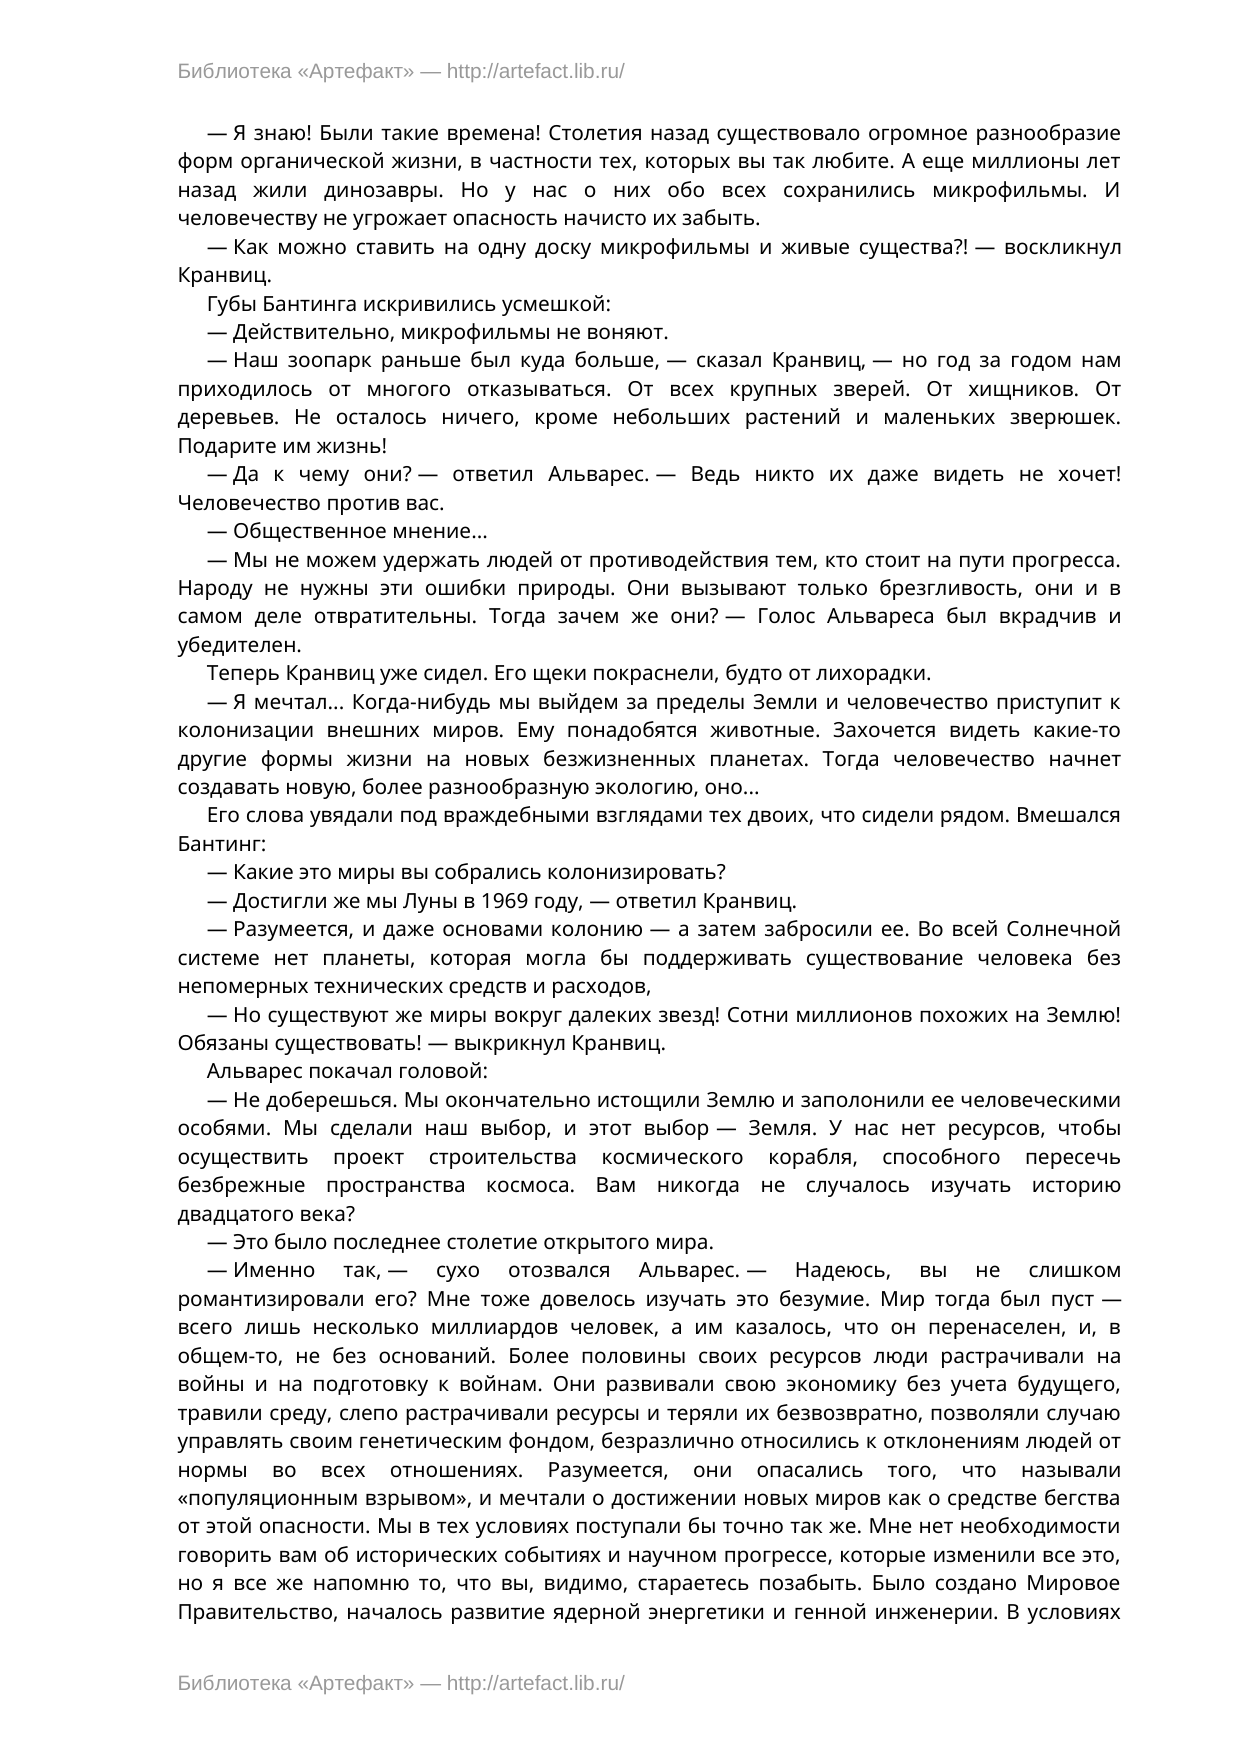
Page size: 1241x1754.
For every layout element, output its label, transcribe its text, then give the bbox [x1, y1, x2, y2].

text — Мы не можем удержать людей от противодействия тем, кто стоит на пути прогресса. Народу не нужны эти ошибки природы. Они вызывают только брезгливость, они и в самом деле отвратительны. Тогда зачем же они? — Голос Альвареса был вкрадчив и убедителен. [177, 545, 1122, 658]
text — Разумеется, и даже основами колонию — а затем забросили ее. Во всей Солнечной системе нет планеты, которая могла бы поддерживать существование человека без непомерных технических средств и расходов, [177, 914, 1122, 1000]
text — Но существуют же миры вокруг далеких звезд! Сотни миллионов похожих на Землю! Обязаны существовать! — выкрикнул Кранвиц. [177, 1000, 1122, 1057]
text Альварес покачал головой: [177, 1057, 1122, 1085]
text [177, 1256, 1122, 1625]
text — Действительно, микрофильмы не воняют. [177, 317, 1122, 346]
text Его слова увядали под враждебными взглядами тех двоих, что сидели рядом. Вмешался Бантинг: [177, 801, 1122, 857]
text — Не доберешься. Мы окончательно истощили Землю и заполонили ее человеческими особями. Мы сделали наш выбор, и этот выбор — Земля. У нас нет ресурсов, чтобы осуществить проект строительства космического корабля, способного пересечь безбрежные пространства космоса. Вам никогда не случалось изучать историю двадцатого века? [177, 1085, 1122, 1227]
text — Достигли же мы Луны в 1969 году, — ответил Кранвиц. [177, 886, 1122, 914]
text — Я мечтал... Когда-нибудь мы выйдем за пределы Земли и человечество приступит к колонизации внешних миров. Ему понадобятся животные. Захочется видеть какие-то другие формы жизни на новых безжизненных планетах. Тогда человечество начнет создавать новую, более разнообразную экологию, оно... [177, 687, 1122, 801]
text — Да к чему они? — ответил Альварес. — Ведь никто их даже видеть не хочет! Человечество против вас. [177, 459, 1122, 516]
text — Я знаю! Были такие времена! Столетия назад существовало огромное разнообразие форм органической жизни, в частности тех, которых вы так любите. А еще миллионы лет назад жили динозавры. Но у нас о них обо всех сохранились микрофильмы. И человечеству не угрожает опасность начисто их забыть. [177, 118, 1122, 232]
text — Это было последнее столетие открытого мира. [177, 1227, 1122, 1256]
text — Как можно ставить на одну доску микрофильмы и живые существа?! — воскликнул Кранвиц. [177, 232, 1122, 289]
text — Наш зоопарк раньше был куда больше, — сказал Кранвиц, — но год за годом нам приходилось от многого отказываться. От всех крупных зверей. От хищников. От деревьев. Не осталось ничего, кроме небольших растений и маленьких зверюшек. Подарите им жизнь! [177, 346, 1122, 459]
text Губы Бантинга искривились усмешкой: [177, 289, 1122, 317]
text Теперь Кранвиц уже сидел. Его щеки покраснели, будто от лихорадки. [177, 658, 1122, 687]
text — Какие это миры вы собрались колонизировать? [177, 857, 1122, 886]
text — Общественное мнение... [177, 516, 1122, 545]
